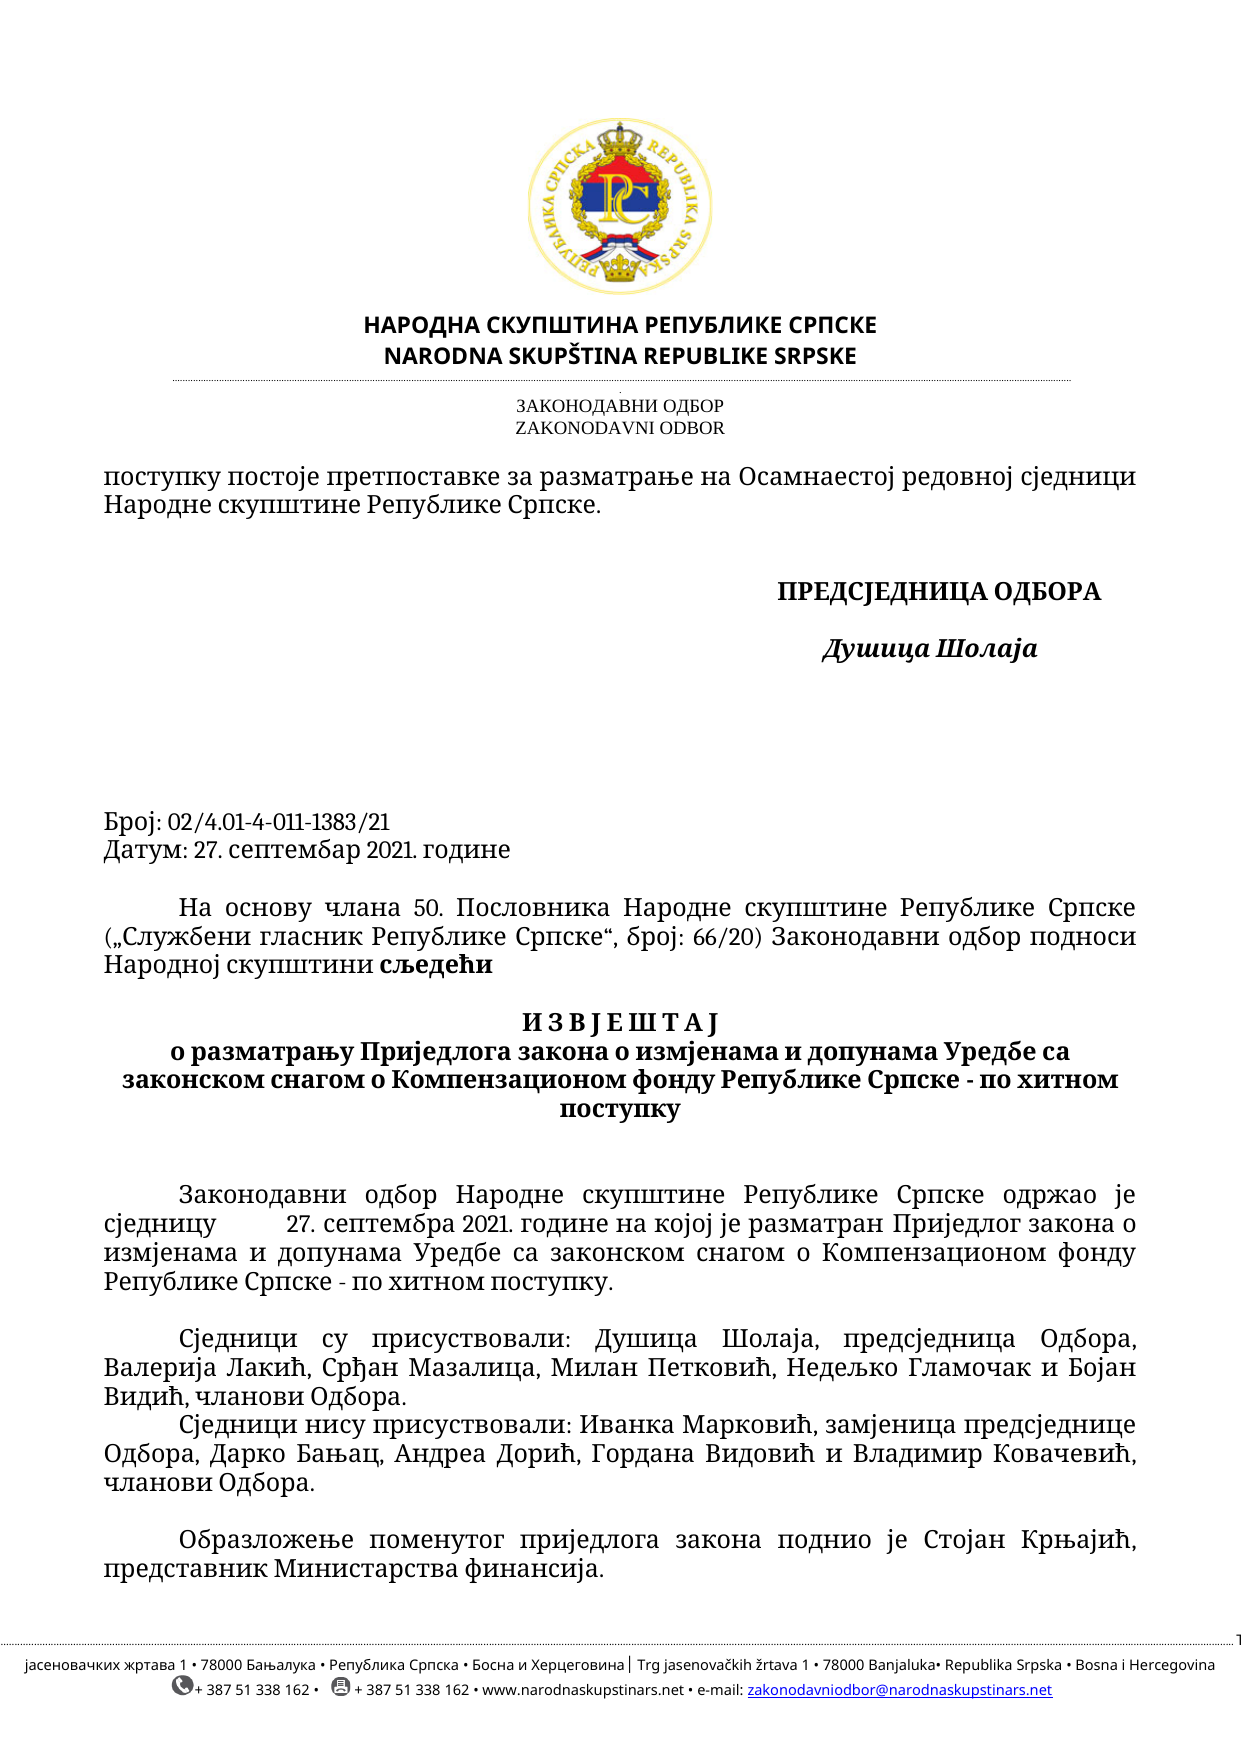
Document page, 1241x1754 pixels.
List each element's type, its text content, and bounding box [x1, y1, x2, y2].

text На основу члана 50. Пословника Народне скупштине Републике Српске („Службени гласник Републике Српске“, број: 66/20) Законодавни одбор подноси Народној скупштини сљедећи [103, 894, 1137, 980]
text Датум: 27. септембар 2021. године [103, 836, 1137, 865]
text И З В Ј Е Ш Т А Ј [103, 1009, 1137, 1037]
text Сједници нису присуствовали: Иванка Марковић, замјеница предсједнице Одбора, Дарко Бањац, Андреа Дорић, Гордана Видовић и Владимир Ковачевић, чланови Одбора. [103, 1411, 1137, 1497]
text ПРЕДСЈЕДНИЦА ОДБОРА [103, 577, 1137, 606]
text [103, 462, 1137, 520]
text Сједници су присуствовали: Душица Шолаја, предсједница Одбора, Валерија Лакић, Срђан Мазалица, Милан Петковић, Недељко Гламочак и Бојан Видић, чланови Одбора. [103, 1325, 1137, 1411]
text Број: 02/4.01-4-011-1383/21 [103, 807, 1137, 836]
text Законодавни одбор Народне скупштине Републике Српске одржао је сједницу 27. септембра 2021. године на којој је разматран Приједлог закона о измјенама и допунама Уредбе са законском снагом о Компензационом фонду Републике Српске - по хитном поступку. [103, 1181, 1137, 1296]
text о разматрању Приједлога закона о измјенама и допунама Уредбе са законском снагом о Компензационом фонду Републике Српске - по хитном поступку [103, 1037, 1137, 1124]
text Душица Шолаја [103, 635, 1137, 664]
text Образложење поменутог приједлога закона поднио је Стојан Крњајић, представник Министарства финансија. [103, 1526, 1137, 1584]
